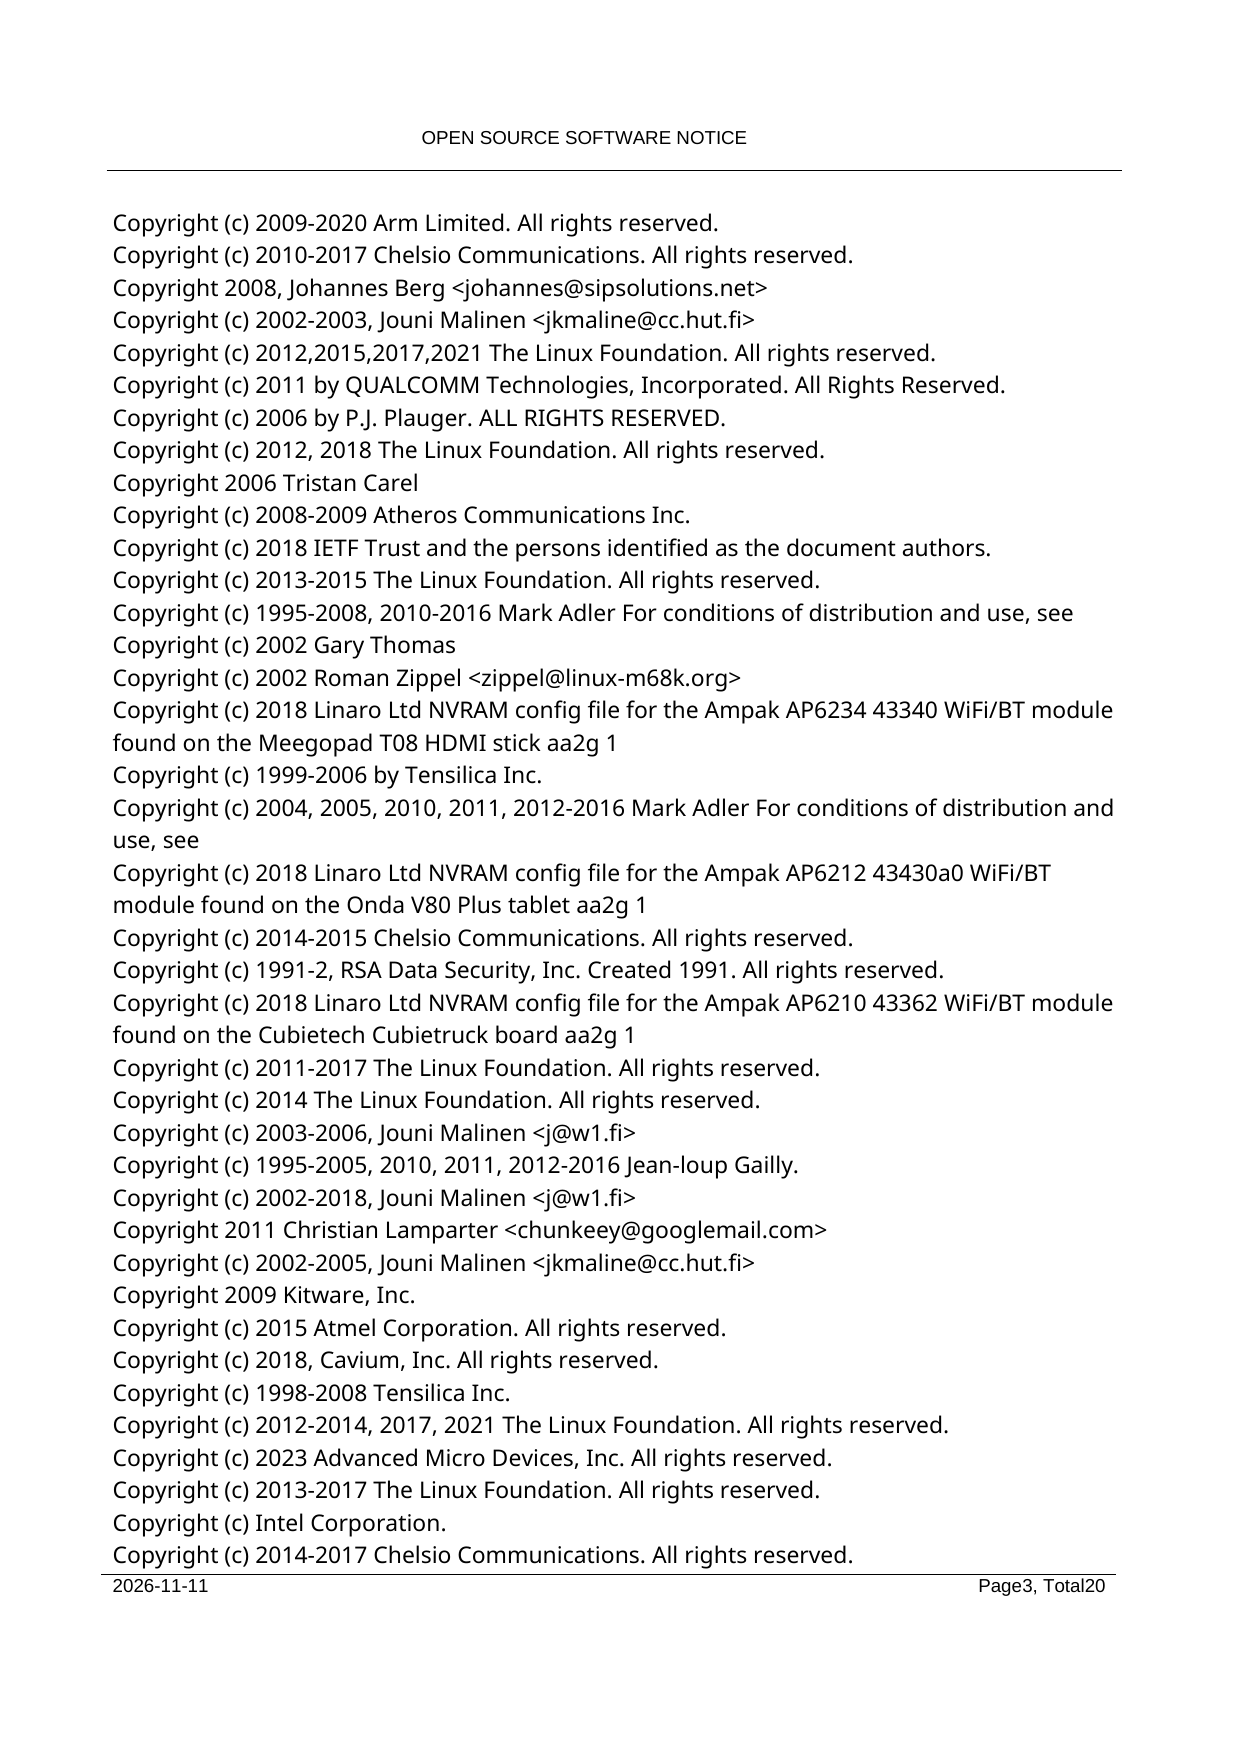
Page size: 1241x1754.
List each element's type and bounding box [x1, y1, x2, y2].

text [112, 206, 1128, 1571]
